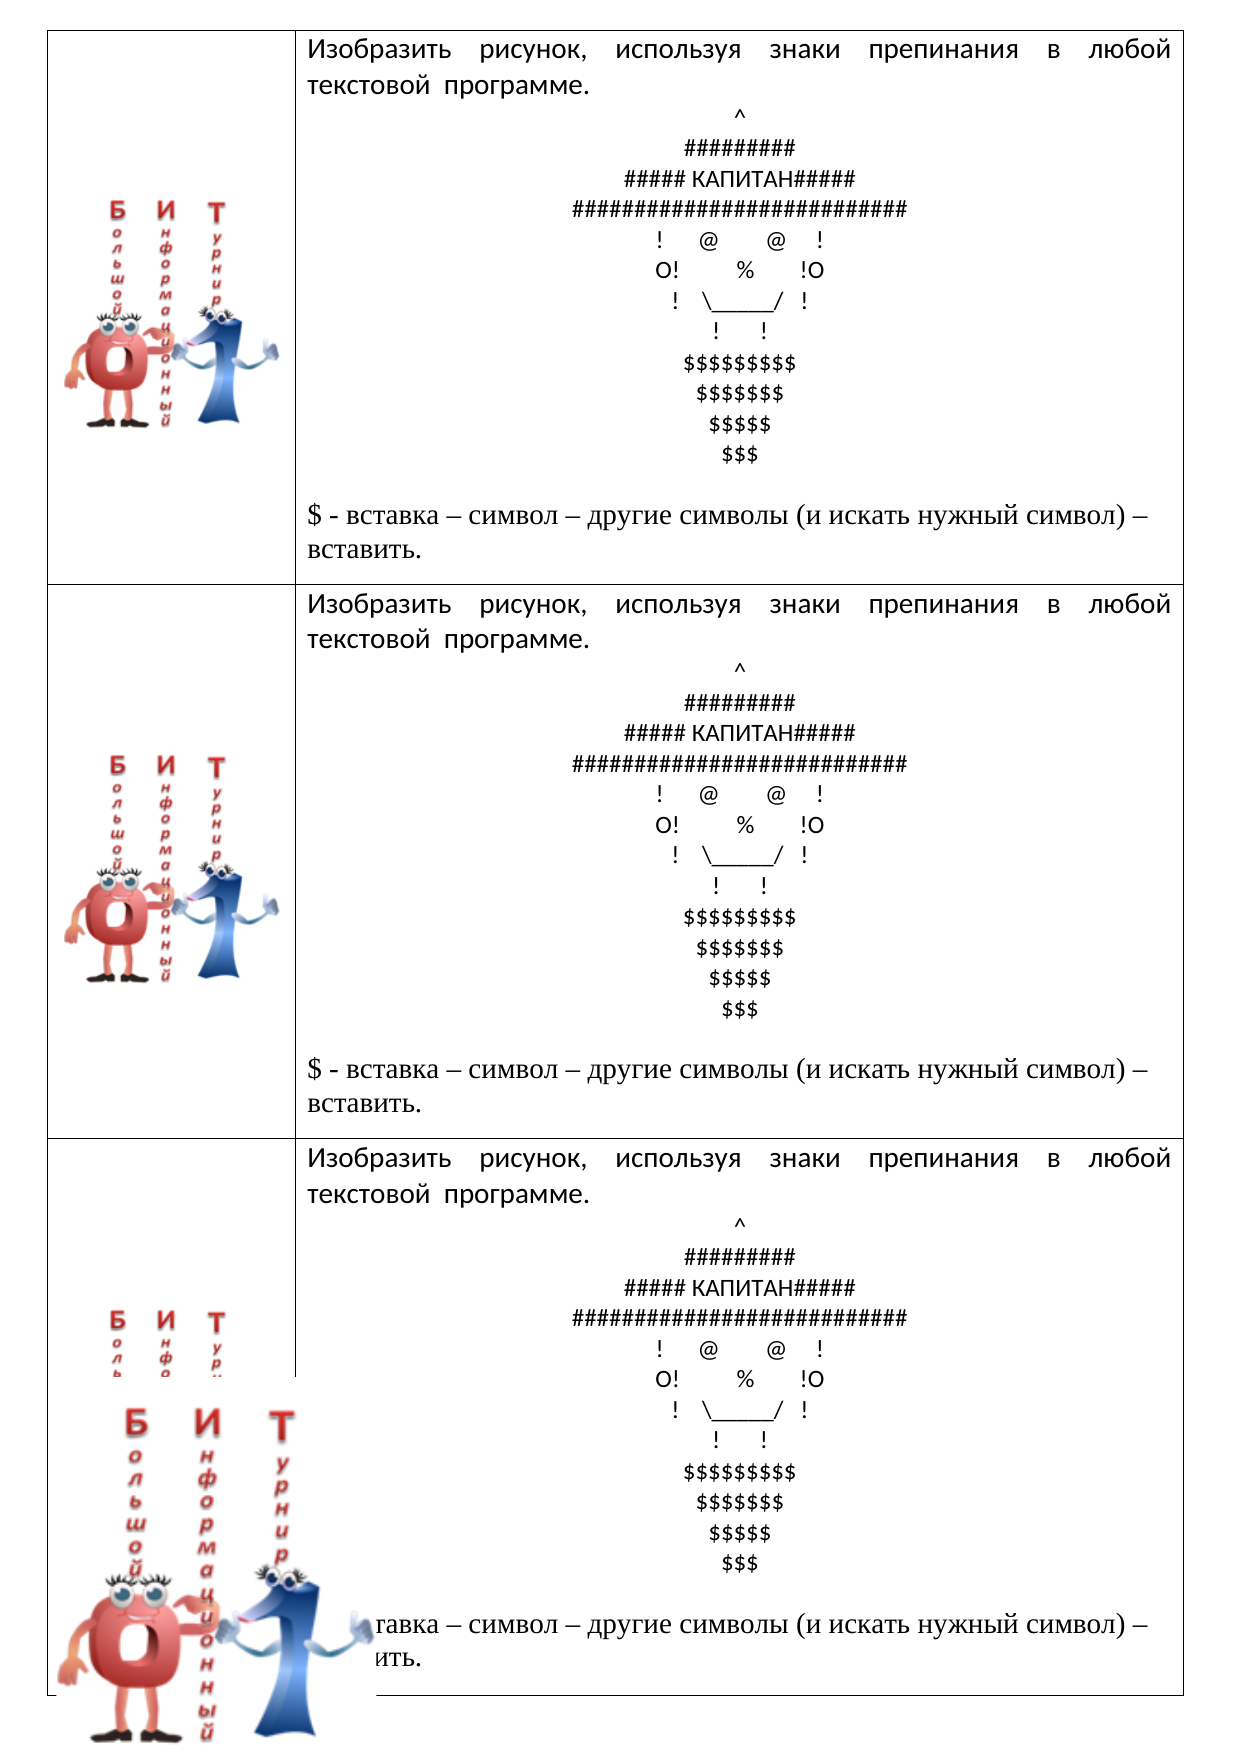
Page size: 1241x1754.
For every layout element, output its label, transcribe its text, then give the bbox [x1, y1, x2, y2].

table_cell [48, 1139, 295, 1695]
table_header Изобразить рисунок, используя знаки препинания в любой текстовой программе. ^ ######### ##### КАПИТАН##### ########################### ! @ @ ! O! % !O ! \_____/ ! ! ! $$$$$$$$$ $$$$$$$ $$$$$ $$$ $ - вставка – символ – другие символы (и искать нужный символ) – вставить. [296, 31, 1183, 584]
picture [63, 734, 281, 990]
table_cell [48, 585, 295, 1138]
picture [63, 179, 281, 435]
picture [56, 1289, 377, 1754]
table_cell Изобразить рисунок, используя знаки препинания в любой текстовой программе. ^ ######### ##### КАПИТАН##### ########################### ! @ @ ! O! % !O ! \_____/ ! ! ! $$$$$$$$$ $$$$$$$ $$$$$ $$$ $ - вставка – символ – другие символы (и искать нужный символ) – вставить. [296, 1139, 1183, 1695]
table_header [48, 31, 295, 584]
table_cell Изобразить рисунок, используя знаки препинания в любой текстовой программе. ^ ######### ##### КАПИТАН##### ########################### ! @ @ ! O! % !O ! \_____/ ! ! ! $$$$$$$$$ $$$$$$$ $$$$$ $$$ $ - вставка – символ – другие символы (и искать нужный символ) – вставить. [296, 585, 1183, 1138]
